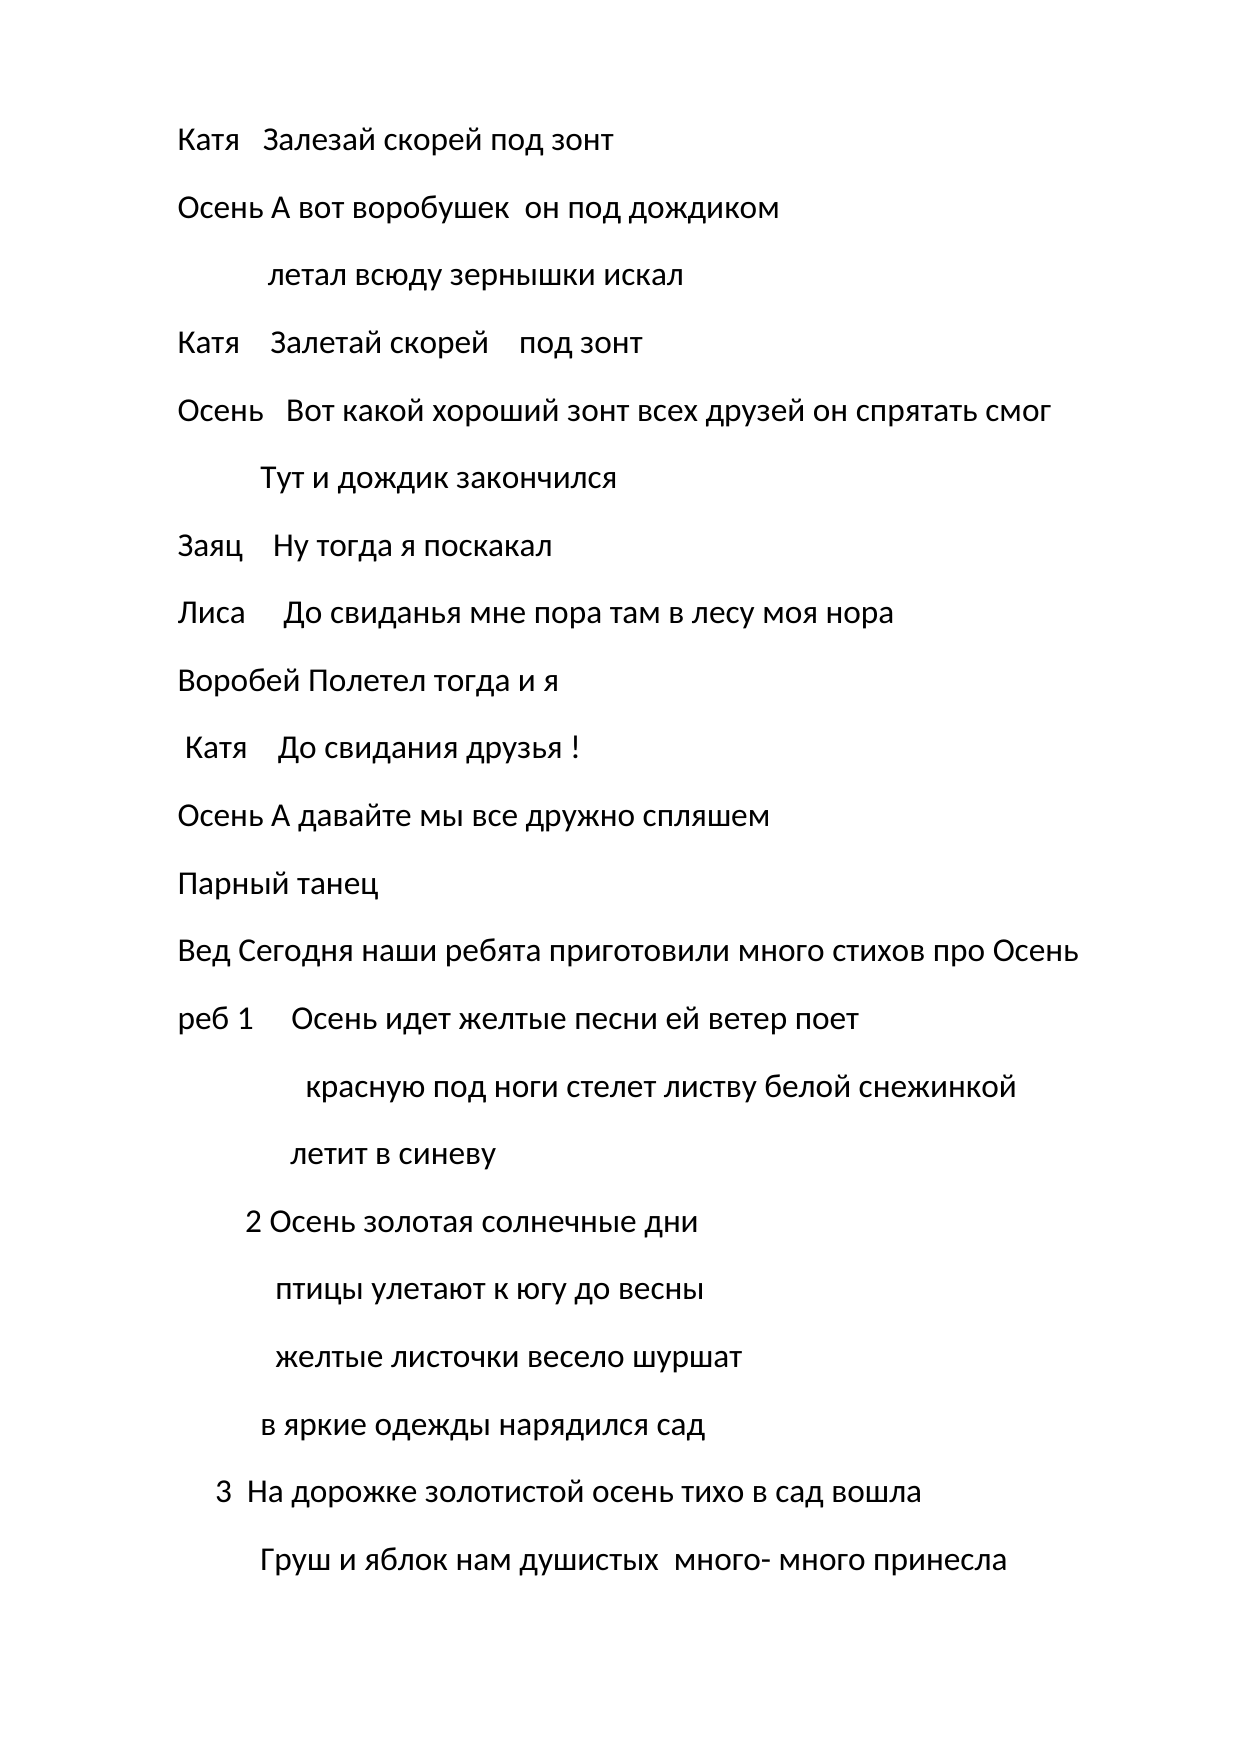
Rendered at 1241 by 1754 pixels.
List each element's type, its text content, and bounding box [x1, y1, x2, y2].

text Тут и дождик закончился [177, 456, 1152, 497]
text Парный танец [177, 862, 1152, 902]
text 2 Осень золотая солнечные дни [177, 1200, 1152, 1241]
text птицы улетают к югу до весны [177, 1267, 1152, 1308]
text красную под ноги стелет листву белой снежинкой [177, 1064, 1152, 1105]
text Катя Залетай скорей под зонт [177, 321, 1152, 362]
text Катя До свидания друзья ! [177, 727, 1152, 767]
text в яркие одежды нарядился сад [177, 1403, 1152, 1443]
text летал всюду зернышки искал [177, 253, 1152, 294]
text Осень А давайте мы все дружно спляшем [177, 794, 1152, 835]
text желтые листочки весело шуршат [177, 1335, 1152, 1376]
text летит в синеву [177, 1132, 1152, 1173]
text 3 На дорожке золотистой осень тихо в сад вошла [177, 1470, 1152, 1511]
text Груш и яблок нам душистых много- много принесла [177, 1538, 1152, 1578]
text Осень Вот какой хороший зонт всех друзей он спрятать смог [177, 388, 1152, 429]
text Заяц Ну тогда я поскакал [177, 524, 1152, 564]
text реб 1 Осень идет желтые песни ей ветер поет [177, 997, 1152, 1038]
text Осень А вот воробушек он под дождиком [177, 186, 1152, 226]
text Лиса До свиданья мне пора там в лесу моя нора [177, 591, 1152, 632]
text Вед Сегодня наши ребята приготовили много стихов про Осень [177, 929, 1152, 970]
text Катя Залезай скорей под зонт [177, 118, 1152, 159]
text Воробей Полетел тогда и я [177, 659, 1152, 700]
